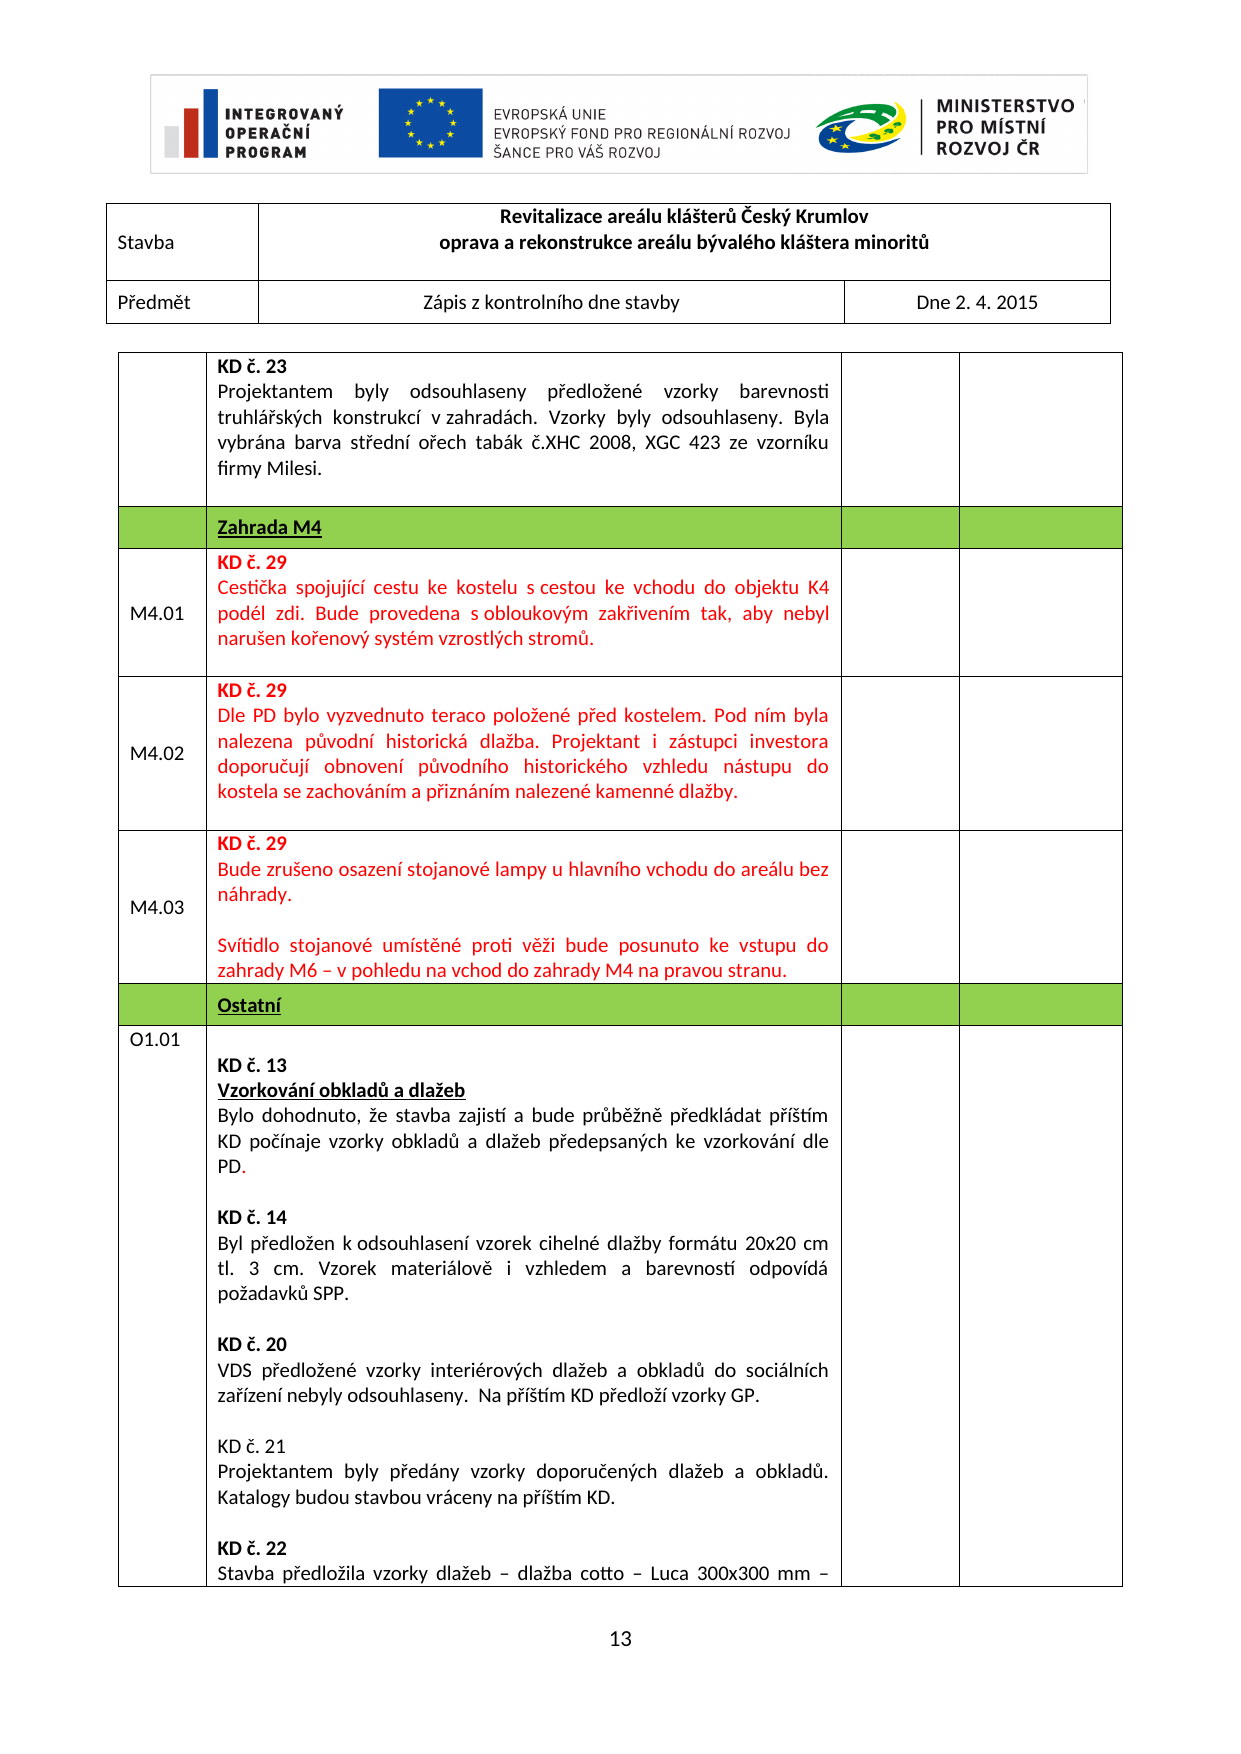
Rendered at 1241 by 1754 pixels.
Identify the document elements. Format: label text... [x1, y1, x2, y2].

table_cell [842, 549, 959, 676]
table_cell M4.02 [119, 677, 206, 829]
table_cell [960, 677, 1122, 829]
table_cell [842, 831, 959, 983]
table_cell [119, 507, 206, 548]
table_cell [960, 1026, 1122, 1586]
picture [147, 73, 1093, 175]
table_cell [960, 831, 1122, 983]
table_cell [960, 984, 1122, 1025]
table_cell [842, 507, 959, 548]
table_cell [960, 353, 1122, 506]
table_cell [119, 353, 206, 506]
table_cell KD č. 23 Projektantem byly odsouhlaseny předložené vzorky barevnosti truhlářských konstrukcí v zahradách. Vzorky byly odsouhlaseny. Byla vybrána barva střední ořech tabák č.XHC 2008, XGC 423 ze vzorníku firmy Milesi. [207, 353, 841, 506]
table_cell M4.01 [119, 549, 206, 676]
table_cell [842, 677, 959, 829]
table_cell KD č. 29 Cestička spojující cestu ke kostelu s cestou ke vchodu do objektu K4 podél zdi. Bude provedena s obloukovým zakřivením tak, aby nebyl narušen kořenový systém vzrostlých stromů. [207, 549, 841, 676]
table_cell KD č. 29 Dle PD bylo vyzvednuto teraco položené před kostelem. Pod ním byla nalezena původní historická dlažba. Projektant i zástupci investora doporučují obnovení původního historického vzhledu nástupu do kostela se zachováním a přiznáním nalezené kamenné dlažby. [207, 677, 841, 829]
table_cell [842, 984, 959, 1025]
table_cell KD č. 29 Bude zrušeno osazení stojanové lampy u hlavního vchodu do areálu bez náhrady. Svítidlo stojanové umístěné proti věži bude posunuto ke vstupu do zahrady M6 – v pohledu na vchod do zahrady M4 na pravou stranu. [207, 831, 841, 983]
table_cell O1.01 [119, 1026, 206, 1586]
table_cell [119, 984, 206, 1025]
table_cell [960, 507, 1122, 548]
table_cell M4.03 [119, 831, 206, 983]
table_cell [842, 353, 959, 506]
table_cell [842, 1026, 959, 1586]
table_cell [960, 549, 1122, 676]
table_cell Ostatní [207, 984, 841, 1025]
table_cell Zahrada M4 [207, 507, 841, 548]
